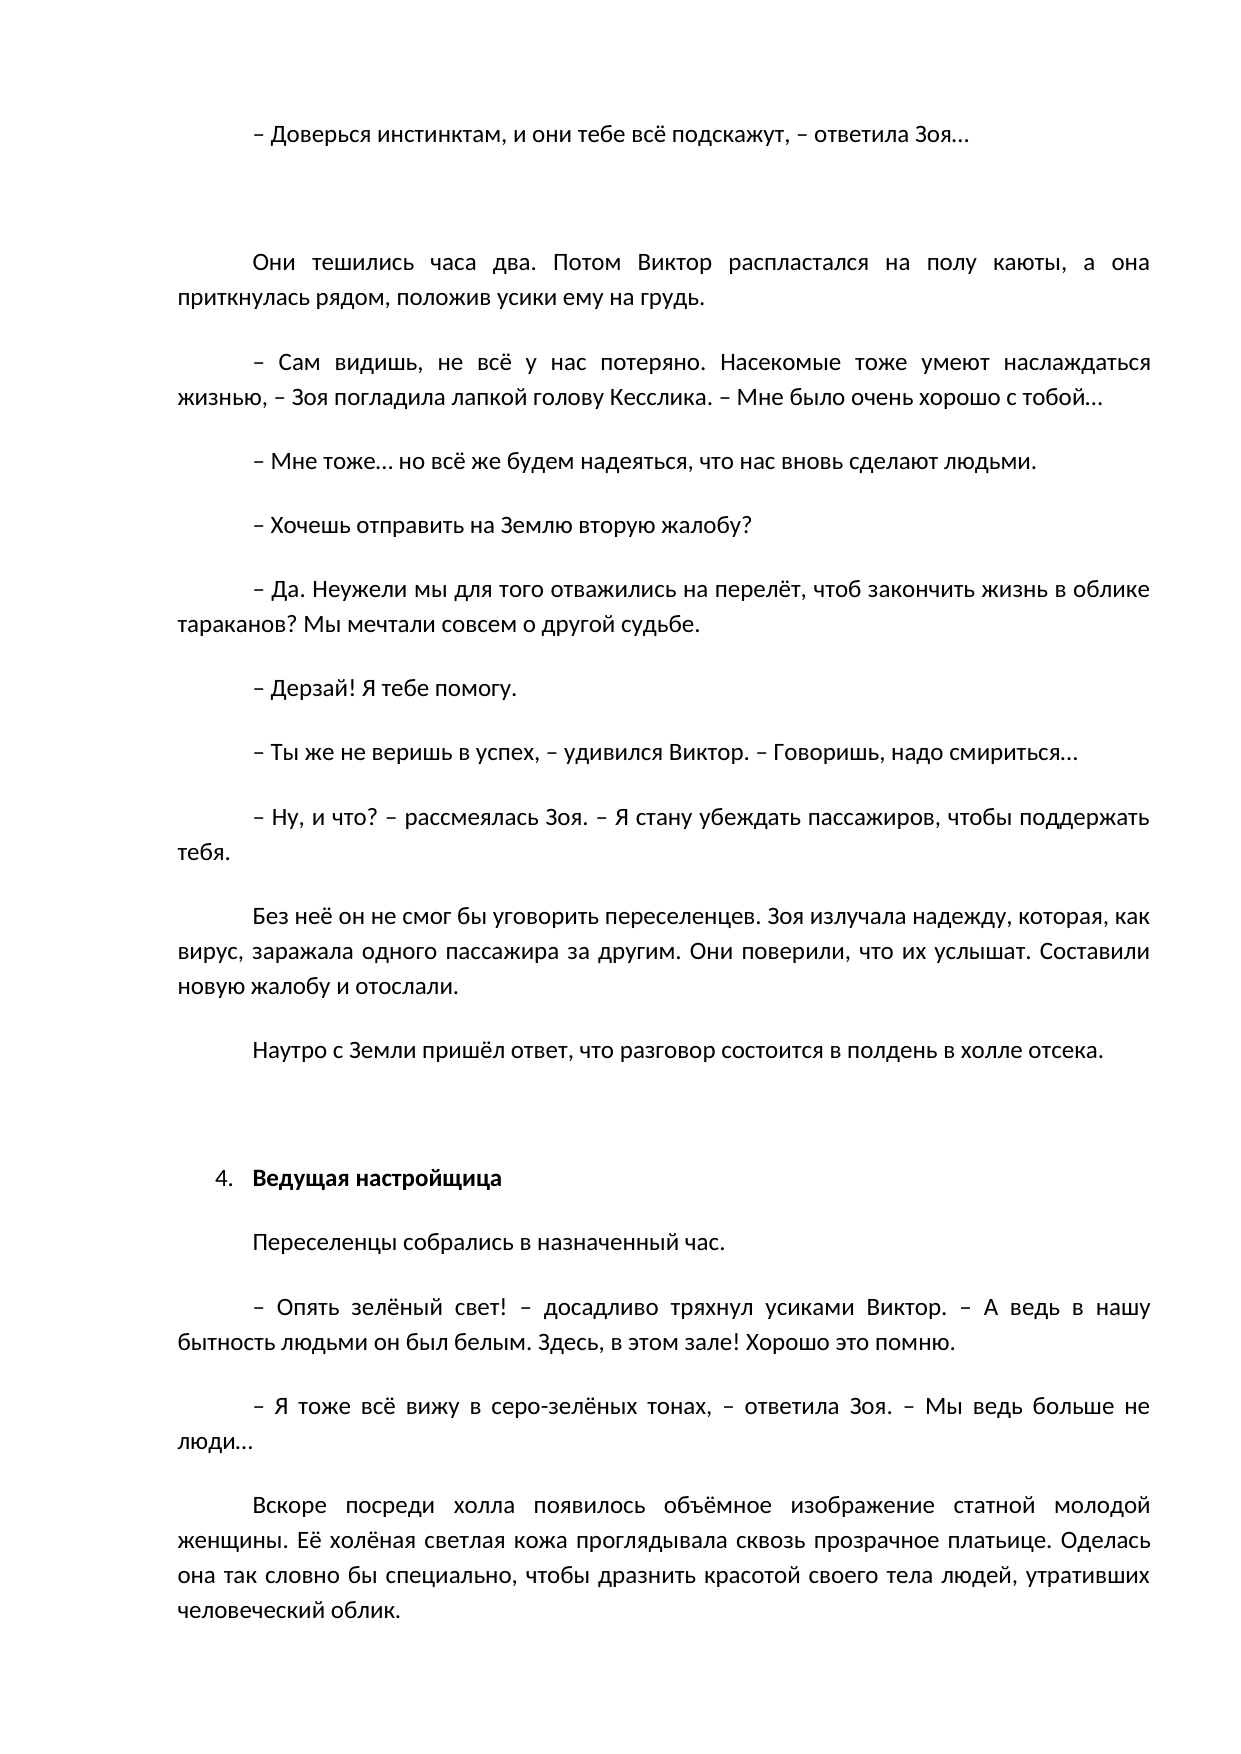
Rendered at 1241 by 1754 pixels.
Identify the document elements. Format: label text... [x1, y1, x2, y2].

text Они тешились часа два. Потом Виктор распластался на полу каюты, а она приткнулась рядом, положив усики ему на грудь. [177, 246, 1152, 312]
text – Хочешь отправить на Землю вторую жалобу? [177, 509, 1152, 539]
text – Дерзай! Я тебе помогу. [177, 672, 1152, 703]
text – Ты же не веришь в успех, – удивился Виктор. – Говоришь, надо смириться… [177, 736, 1152, 767]
text – Ну, и что? – рассмеялась Зоя. – Я стану убеждать пассажиров, чтобы поддержать тебя. [177, 801, 1152, 866]
text Без неё он не смог бы уговорить переселенцев. Зоя излучала надежду, которая, как вирус, заражала одного пассажира за другим. Они поверили, что их услышат. Составили новую жалобу и отослали. [177, 900, 1152, 1000]
text – Мне тоже… но всё же будем надеяться, что нас вновь сделают людьми. [177, 445, 1152, 475]
text Наутро с Земли пришёл ответ, что разговор состоится в полдень в холле отсека. [177, 1034, 1152, 1064]
list Ведущая настройщица [215, 1162, 1152, 1193]
text – Да. Неужели мы для того отважились на перелёт, чтоб закончить жизнь в облике тараканов? Мы мечтали совсем о другой судьбе. [177, 573, 1152, 639]
text – Я тоже всё вижу в серо-зелёных тонах, – ответила Зоя. – Мы ведь больше не люди… [177, 1390, 1152, 1455]
text – Сам видишь, не всё у нас потеряно. Насекомые тоже умеют наслаждаться жизнью, – Зоя погладила лапкой голову Кесслика. – Мне было очень хорошо с тобой… [177, 346, 1152, 411]
text – Доверься инстинктам, и они тебе всё подскажут, – ответила Зоя… [177, 118, 1152, 149]
text Вскоре посреди холла появилось объёмное изображение статной молодой женщины. Её холёная светлая кожа проглядывала сквозь прозрачное платьице. Оделась она так словно бы специально, чтобы дразнить красотой своего тела людей, утративших человеческий облик. [177, 1489, 1152, 1624]
text Переселенцы собрались в назначенный час. [177, 1226, 1152, 1257]
text – Опять зелёный свет! – досадливо тряхнул усиками Виктор. – А ведь в нашу бытность людьми он был белым. Здесь, в этом зале! Хорошо это помню. [177, 1291, 1152, 1356]
